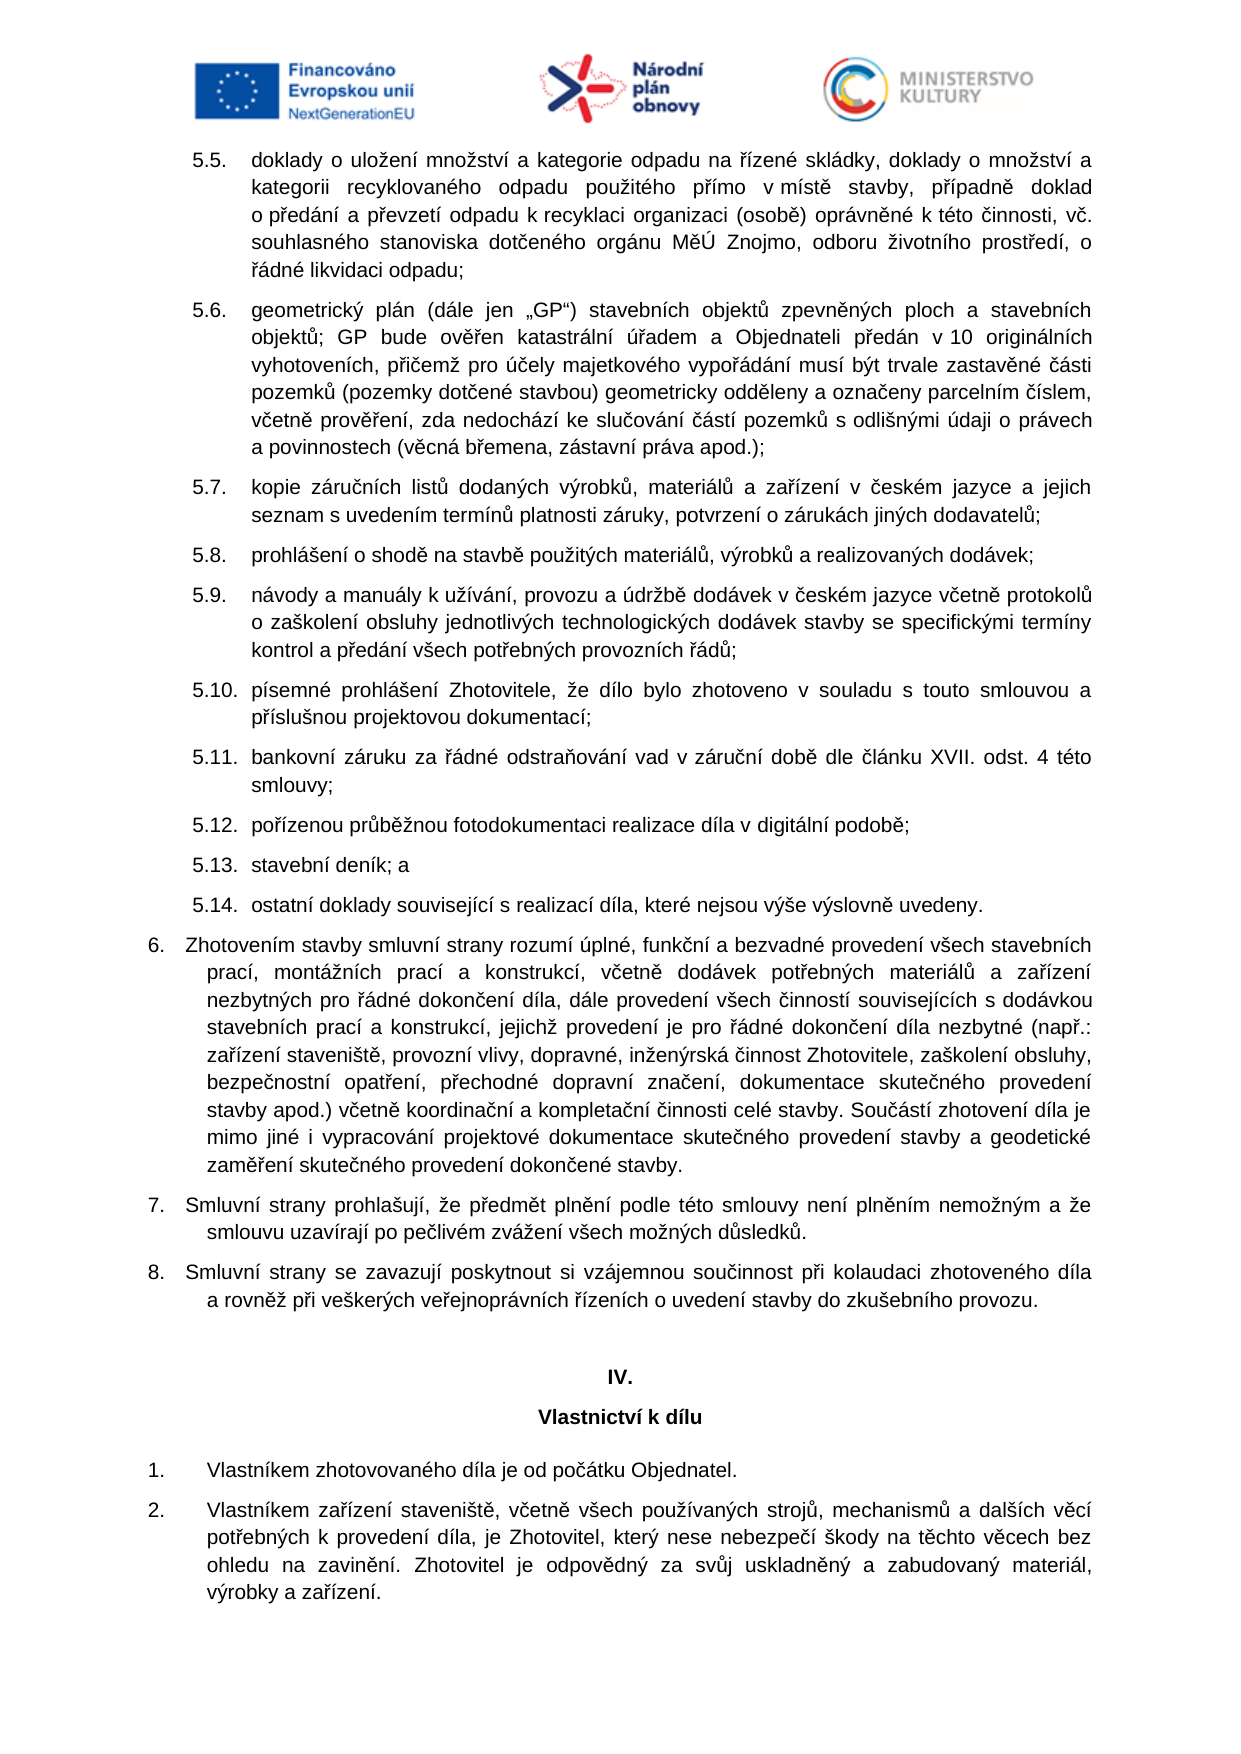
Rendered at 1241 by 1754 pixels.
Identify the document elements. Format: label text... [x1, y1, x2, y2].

list Vlastníkem zhotovovaného díla je od počátku Objednatel. [148, 1458, 1093, 1482]
list prohlášení o shodě na stavbě použitých materiálů, výrobků a realizovaných dodávek; [192, 543, 1093, 567]
list Smluvní strany se zavazují poskytnout si vzájemnou součinnost při kolaudaci zhotoveného díla a rovněž při veškerých veřejnoprávních řízeních o uvedení stavby do zkušebního provozu. [148, 1260, 1093, 1312]
list Smluvní strany prohlašují, že předmět plnění podle této smlouvy není plněním nemožným a že smlouvu uzavírají po pečlivém zvážení všech možných důsledků. [148, 1193, 1093, 1244]
list pořízenou průběžnou fotodokumentaci realizace díla v digitální podobě; [192, 813, 1093, 837]
list stavební deník; a [192, 853, 1093, 877]
text Vlastnictví k dílu [148, 1405, 1093, 1429]
list ostatní doklady související s realizací díla, které nejsou výše výslovně uvedeny. [192, 893, 1093, 917]
list Vlastníkem zařízení staveniště, včetně všech používaných strojů, mechanismů a dalších věcí potřebných k provedení díla, je Zhotovitel, který nese nebezpečí škody na těchto věcech bez ohledu na zavinění. Zhotovitel je odpovědný za svůj uskladněný a zabudovaný materiál, výrobky a zařízení. [148, 1498, 1093, 1604]
list návody a manuály k užívání, provozu a údržbě dodávek v českém jazyce včetně protokolů o zaškolení obsluhy jednotlivých technologických dodávek stavby se specifickými termíny kontrol a předání všech potřebných provozních řádů; [192, 583, 1093, 662]
list písemné prohlášení Zhotovitele, že dílo bylo zhotoveno v souladu s touto smlouvou a příslušnou projektovou dokumentací; [192, 678, 1093, 729]
list doklady o uložení množství a kategorie odpadu na řízené skládky, doklady o množství a kategorii recyklovaného odpadu použitého přímo v místě stavby, případně doklad o předání a převzetí odpadu k recyklaci organizaci (osobě) oprávněné k této činnosti, vč. souhlasného stanoviska dotčeného orgánu MěÚ Znojmo, odboru životního prostředí, o řádné likvidaci odpadu; [192, 148, 1093, 282]
picture [147, 31, 1093, 148]
list Zhotovením stavby smluvní strany rozumí úplné, funkční a bezvadné provedení všech stavebních prací, montážních prací a konstrukcí, včetně dodávek potřebných materiálů a zařízení nezbytných pro řádné dokončení díla, dále provedení všech činností souvisejících s dodávkou stavebních prací a konstrukcí, jejichž provedení je pro řádné dokončení díla nezbytné (např.: zařízení staveniště, provozní vlivy, dopravné, inženýrská činnost Zhotovitele, zaškolení obsluhy, bezpečnostní opatření, přechodné dopravní značení, dokumentace skutečného provedení stavby apod.) včetně koordinační a kompletační činnosti celé stavby. Součástí zhotovení díla je mimo jiné i vypracování projektové dokumentace skutečného provedení stavby a geodetické zaměření skutečného provedení dokončené stavby. [148, 933, 1093, 1177]
list geometrický plán (dále jen „GP“) stavebních objektů zpevněných ploch a stavebních objektů; GP bude ověřen katastrální úřadem a Objednateli předán v 10 originálních vyhotoveních, přičemž pro účely majetkového vypořádání musí být trvale zastavěné části pozemků (pozemky dotčené stavbou) geometricky odděleny a označeny parcelním číslem, včetně prověření, zda nedochází ke slučování částí pozemků s odlišnými údaji o právech a povinnostech (věcná břemena, zástavní práva apod.); [192, 298, 1093, 459]
list bankovní záruku za řádné odstraňování vad v záruční době dle článku XVII. odst. 4 této smlouvy; [192, 745, 1093, 797]
text IV. [148, 1365, 1093, 1389]
list kopie záručních listů dodaných výrobků, materiálů a zařízení v českém jazyce a jejich seznam s uvedením termínů platnosti záruky, potvrzení o zárukách jiných dodavatelů; [192, 475, 1093, 527]
